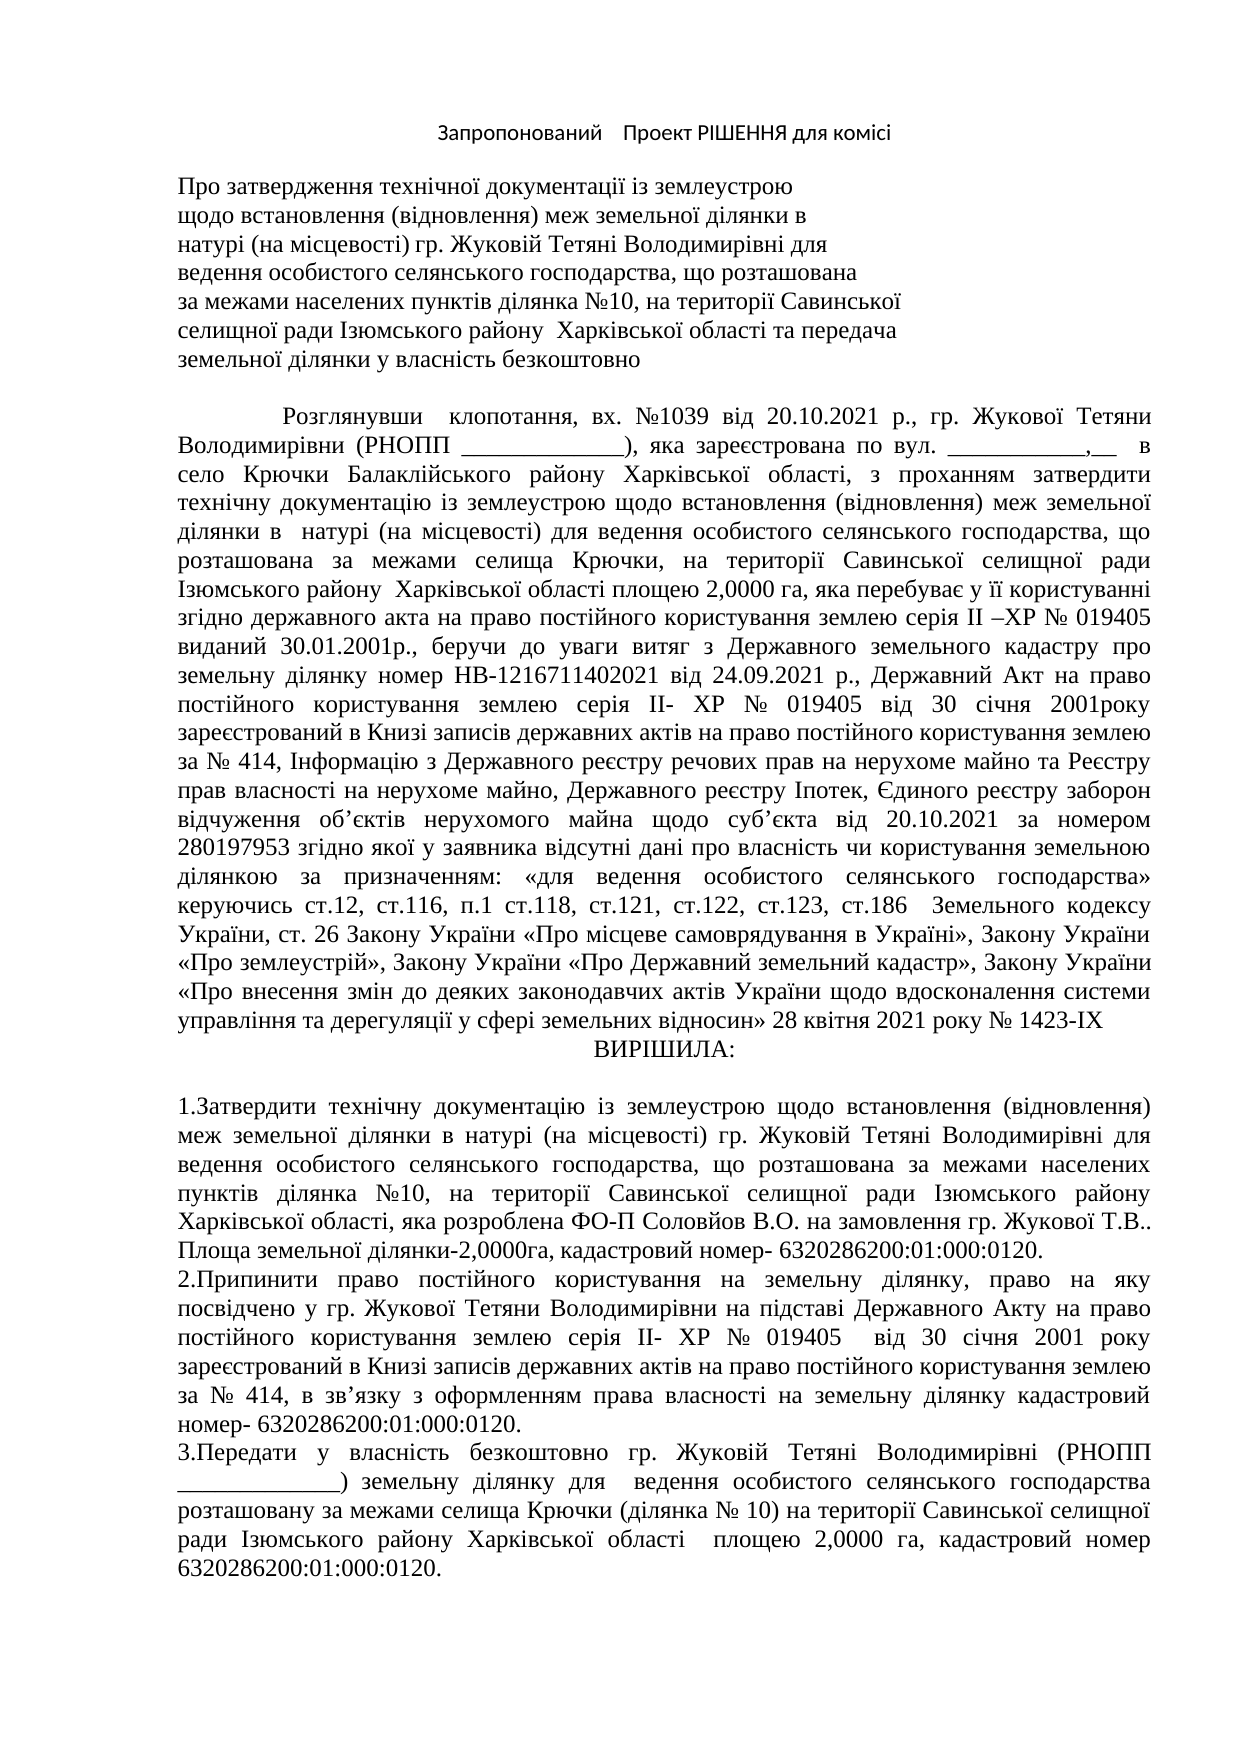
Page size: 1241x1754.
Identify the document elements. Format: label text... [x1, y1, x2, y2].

text ВИРІШИЛА: [177, 1034, 1152, 1063]
text земельної ділянки у власність безкоштовно [177, 344, 1152, 372]
text щодо встановлення (відновлення) меж земельної ділянки в [177, 200, 1152, 229]
text натурі (на місцевості) гр. Жуковій Тетяні Володимирівні для [177, 229, 1152, 257]
text за межами населених пунктів ділянка №10, на території Савинської [177, 286, 1152, 315]
text Запропонований Проект РІШЕННЯ для комісі [177, 118, 1152, 146]
text Розглянувши клопотання, вх. №1039 від 20.10.2021 р., гр. Жукової Тетяни Володимирівни (РНОПП _____________), яка зареєстрована по вул. ___________,__ в село Крючки Балаклійського району Харківської області, з проханням затвердити технічну документацію із землеустрою щодо встановлення (відновлення) меж земельної ділянки в натурі (на місцевості) для ведення особистого селянського господарства, що розташована за межами селища Крючки, на території Савинської селищної ради Ізюмського району Харківської області площею 2,0000 га, яка перебуває у її користуванні згідно державного акта на право постійного користування землею серія ІІ –ХР № 019405 виданий 30.01.2001р., беручи до уваги витяг з Державного земельного кадастру про земельну ділянку номер НВ-1216711402021 від 24.09.2021 р., Державний Акт на право постійного користування землею серія ІІ- ХР № 019405 від 30 січня 2001року зареєстрований в Книзі записів державних актів на право постійного користування землею за № 414, Інформацію з Державного реєстру речових прав на нерухоме майно та Реєстру прав власності на нерухоме майно, Державного реєстру Іпотек, Єдиного реєстру заборон відчуження об’єктів нерухомого майна щодо суб’єкта від 20.10.2021 за номером 280197953 згідно якої у заявника відсутні дані про власність чи користування земельною ділянкою за призначенням: «для ведення особистого селянського господарства» керуючись ст.12, ст.116, п.1 ст.118, ст.121, ст.122, ст.123, ст.186 Земельного кодексу України, ст. 26 Закону України «Про місцеве самоврядування в Україні», Закону України «Про землеустрій», Закону України «Про Державний земельний кадастр», Закону України «Про внесення змін до деяких законодавчих актів України щодо вдосконалення системи управління та дерегуляції у сфері земельних відносин» 28 квітня 2021 року № 1423-IX [177, 401, 1152, 1034]
text ведення особистого селянського господарства, що розташована [177, 257, 1152, 286]
text 2.Припинити право постійного користування на земельну ділянку, право на яку посвідчено у гр. Жукової Тетяни Володимирівни на підставі Державного Акту на право постійного користування землею серія ІІ- ХР № 019405 від 30 січня 2001 року зареєстрований в Книзі записів державних актів на право постійного користування землею за № 414, в зв’язку з оформленням права власності на земельну ділянку кадастровий номер- 6320286200:01:000:0120. [177, 1264, 1152, 1437]
text 1.Затвердити технічну документацію із землеустрою щодо встановлення (відновлення) меж земельної ділянки в натурі (на місцевості) гр. Жуковій Тетяні Володимирівні для ведення особистого селянського господарства, що розташована за межами населених пунктів ділянка №10, на території Савинської селищної ради Ізюмського району Харківської області, яка розроблена ФО-П Соловйов В.О. на замовлення гр. Жукової Т.В.. Площа земельної ділянки-2,0000га, кадастровий номер- 6320286200:01:000:0120. [177, 1091, 1152, 1264]
text Про затвердження технічної документації із землеустрою [177, 171, 1152, 200]
text 3.Передати у власність безкоштовно гр. Жуковій Тетяні Володимирівні (РНОПП _____________) земельну ділянку для ведення особистого селянського господарства розташовану за межами селища Крючки (ділянка № 10) на території Савинської селищної ради Ізюмського району Харківської області площею 2,0000 га, кадастровий номер 6320286200:01:000:0120. [177, 1437, 1152, 1581]
text селищної ради Ізюмського району Харківської області та передача [177, 315, 1152, 344]
